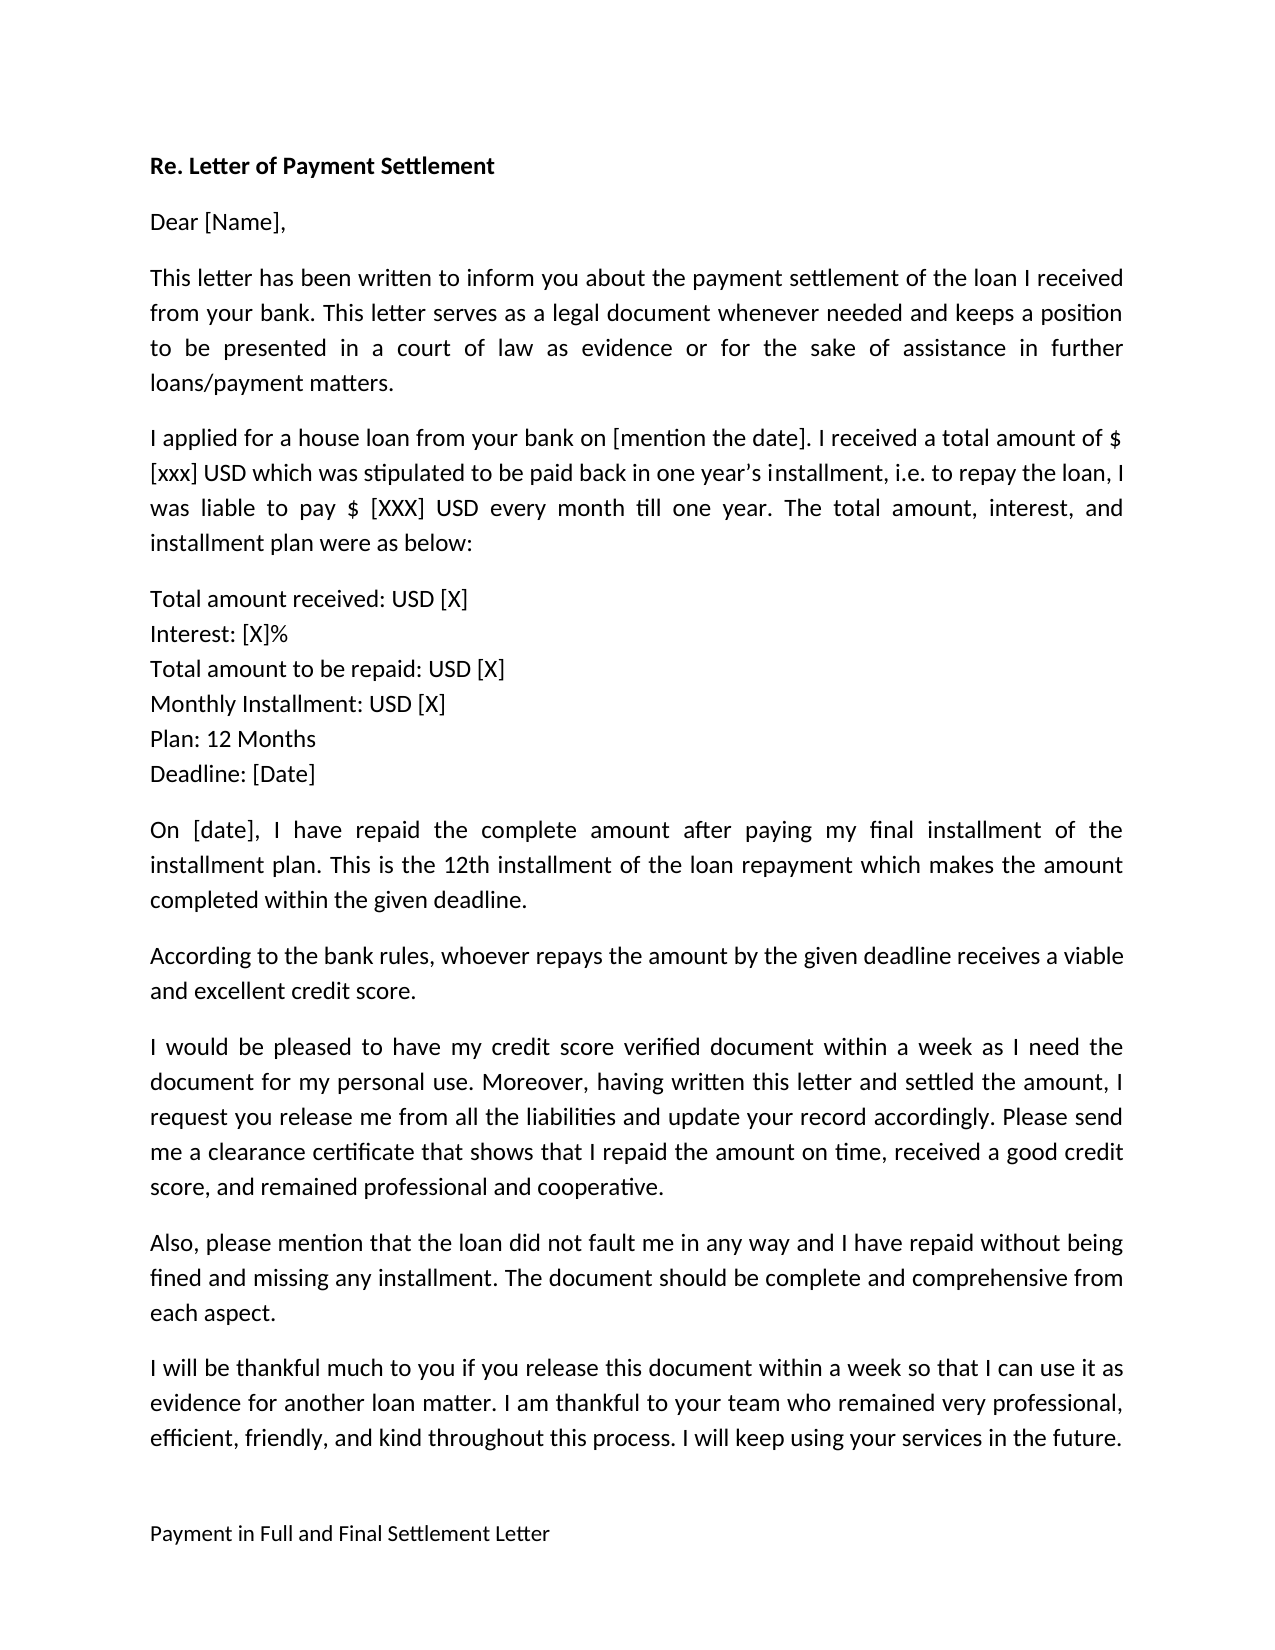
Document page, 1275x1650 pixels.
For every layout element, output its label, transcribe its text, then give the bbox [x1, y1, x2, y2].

text On [date], I have repaid the complete amount after paying my final installment of the installment plan. This is the 12th installment of the loan repayment which makes the amount completed within the given deadline. [150, 814, 1125, 915]
text This letter has been written to inform you about the payment settlement of the loan I received from your bank. This letter serves as a legal document whenever needed and keeps a position to be presented in a court of law as evidence or for the sake of assistance in further loans/payment matters. [150, 262, 1125, 397]
text According to the bank rules, whoever repays the amount by the given deadline receives a viable and excellent credit score. [150, 940, 1125, 1006]
text Total amount received: USD [X] Interest: [X]% Total amount to be repaid: USD [X] Monthly Installment: USD [X] Plan: 12 Months Deadline: [Date] [150, 583, 1125, 789]
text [150, 1352, 1125, 1453]
text I would be pleased to have my credit score verified document within a week as I need the document for my personal use. Moreover, having written this letter and settled the amount, I request you release me from all the liabilities and update your record accordingly. Please send me a clearance certificate that shows that I repaid the amount on time, received a good credit score, and remained professional and cooperative. [150, 1031, 1125, 1201]
text Dear [Name], [150, 206, 1125, 236]
text Re. Letter of Payment Settlement [150, 150, 1125, 181]
text Also, please mention that the loan did not fault me in any way and I have repaid without being fined and missing any installment. The document should be complete and comprehensive from each aspect. [150, 1227, 1125, 1327]
text I applied for a house loan from your bank on [mention the date]. I received a total amount of $[xxx] USD which was stipulated to be paid back in one year’s installment, i.e. to repay the loan, I was liable to pay $ [XXX] USD every month till one year. The total amount, interest, and installment plan were as below: [150, 422, 1125, 558]
